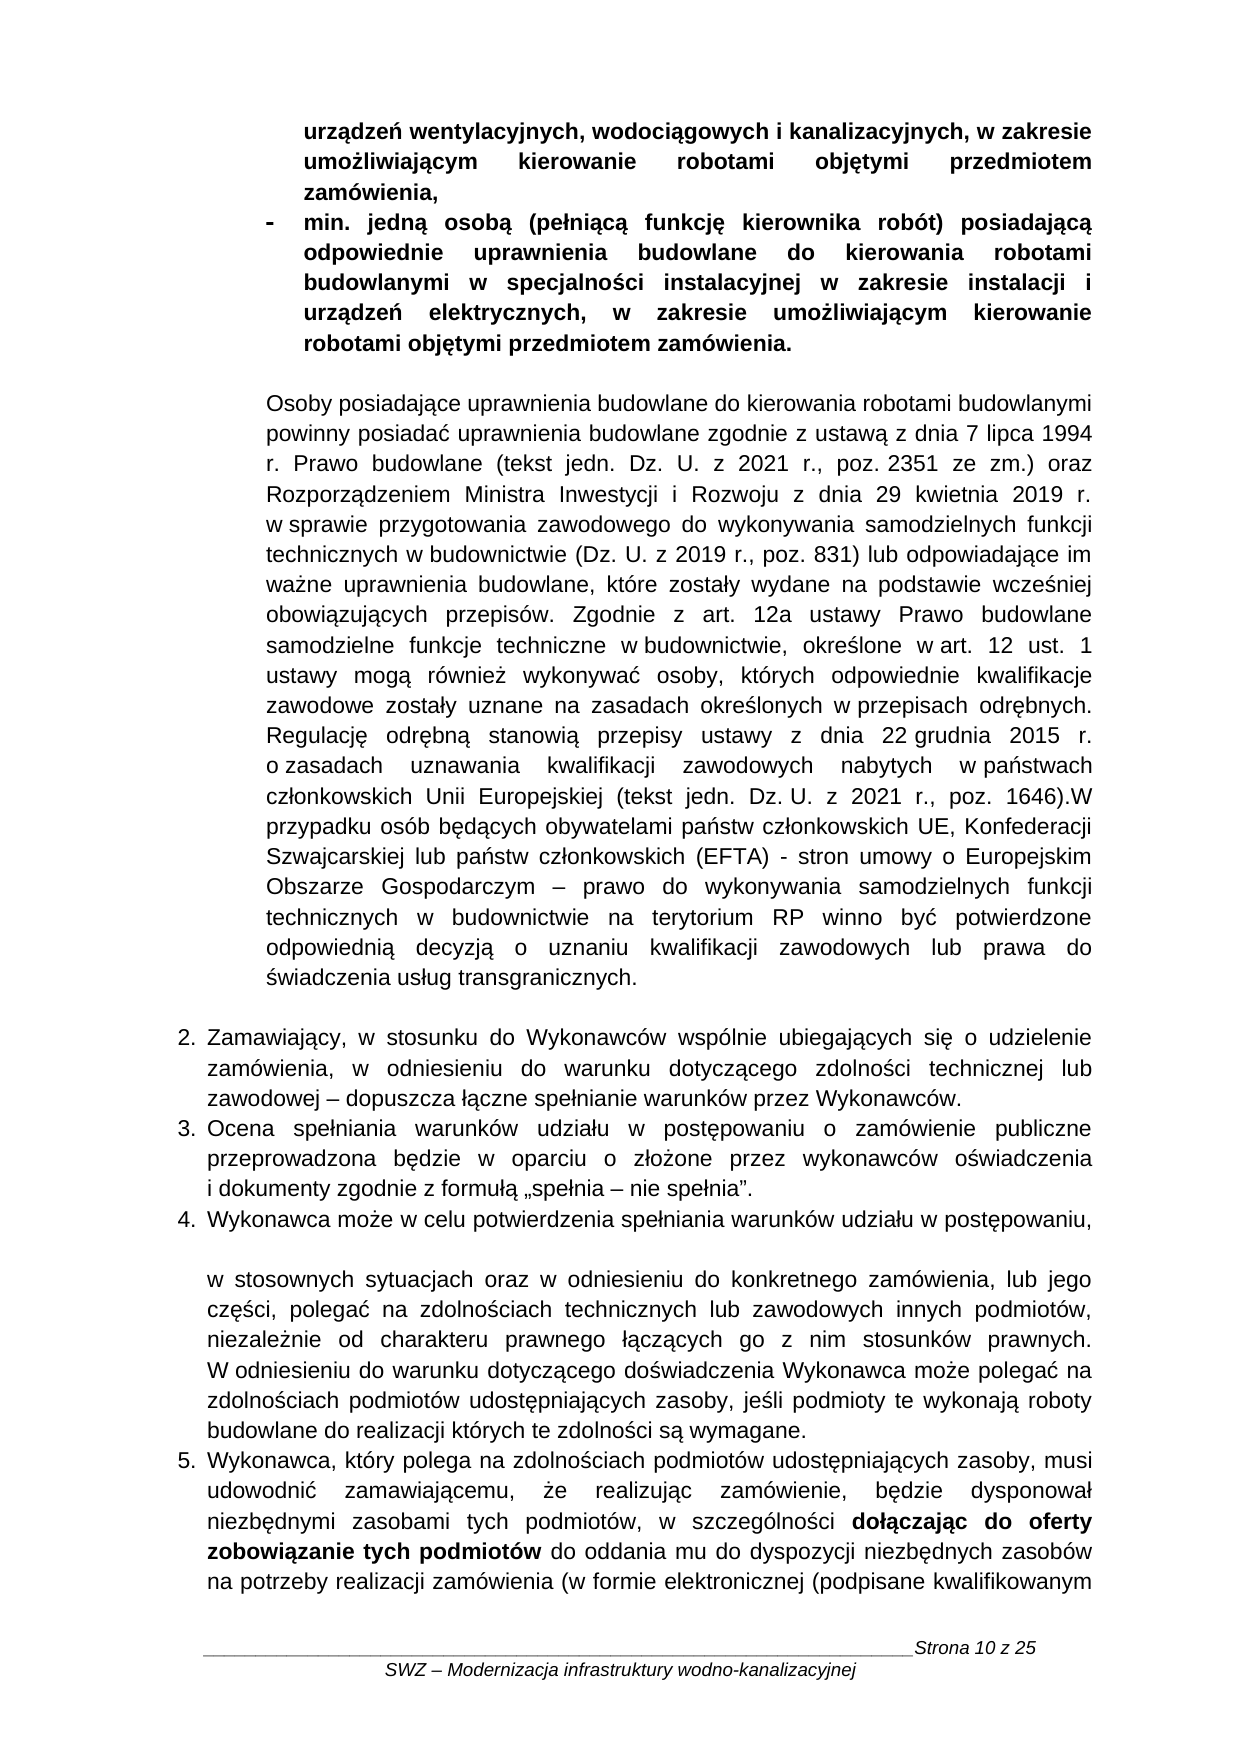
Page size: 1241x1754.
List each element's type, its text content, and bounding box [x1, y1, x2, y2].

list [266, 118, 1092, 205]
list min. jedną osobą (pełniącą funkcję kierownika robót) posiadającą odpowiednie uprawnienia budowlane do kierowania robotami budowlanymi w specjalności instalacyjnej w zakresie instalacji i urządzeń elektrycznych, w zakresie umożliwiającym kierowanie robotami objętymi przedmiotem zamówienia. [266, 209, 1092, 356]
list Wykonawca może w celu potwierdzenia spełniania warunków udziału w postępowaniu, w stosownych sytuacjach oraz w odniesieniu do konkretnego zamówienia, lub jego części, polegać na zdolnościach technicznych lub zawodowych innych podmiotów, niezależnie od charakteru prawnego łączących go z nim stosunków prawnych. W odniesieniu do warunku dotyczącego doświadczenia Wykonawca może polegać na zdolnościach podmiotów udostępniających zasoby, jeśli podmioty te wykonają roboty budowlane do realizacji których te zdolności są wymagane. [177, 1206, 1092, 1443]
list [177, 1447, 1092, 1594]
list Zamawiający, w stosunku do Wykonawców wspólnie ubiegających się o udzielenie zamówienia, w odniesieniu do warunku dotyczącego zdolności technicznej lub zawodowej – dopuszcza łączne spełnianie warunków przez Wykonawców. [177, 1024, 1092, 1111]
list Ocena spełniania warunków udziału w postępowaniu o zamówienie publiczne przeprowadzona będzie w oparciu o złożone przez wykonawców oświadczenia i dokumenty zgodnie z formułą „spełnia – nie spełnia”. [177, 1115, 1092, 1202]
text Osoby posiadające uprawnienia budowlane do kierowania robotami budowlanymi powinny posiadać uprawnienia budowlane zgodnie z ustawą z dnia 7 lipca 1994 r. Prawo budowlane (tekst jedn. Dz. U. z 2021 r., poz. 2351 ze zm.) oraz Rozporządzeniem Ministra Inwestycji i Rozwoju z dnia 29 kwietnia 2019 r. w sprawie przygotowania zawodowego do wykonywania samodzielnych funkcji technicznych w budownictwie (Dz. U. z 2019 r., poz. 831) lub odpowiadające im ważne uprawnienia budowlane, które zostały wydane na podstawie wcześniej obowiązujących przepisów. Zgodnie z art. 12a ustawy Prawo budowlane samodzielne funkcje techniczne w budownictwie, określone w art. 12 ust. 1 ustawy mogą również wykonywać osoby, których odpowiednie kwalifikacje zawodowe zostały uznane na zasadach określonych w przepisach odrębnych. Regulację odrębną stanowią przepisy ustawy z dnia 22 grudnia 2015 r. o zasadach uznawania kwalifikacji zawodowych nabytych w państwach członkowskich Unii Europejskiej (tekst jedn. Dz. U. z 2021 r., poz. 1646).W przypadku osób będących obywatelami państw członkowskich UE, Konfederacji Szwajcarskiej lub państw członkowskich (EFTA) - stron umowy o Europejskim Obszarze Gospodarczym – prawo do wykonywania samodzielnych funkcji technicznych w budownictwie na terytorium RP winno być potwierdzone odpowiednią decyzją o uznaniu kwalifikacji zawodowych lub prawa do świadczenia usług transgranicznych. [266, 390, 1092, 990]
